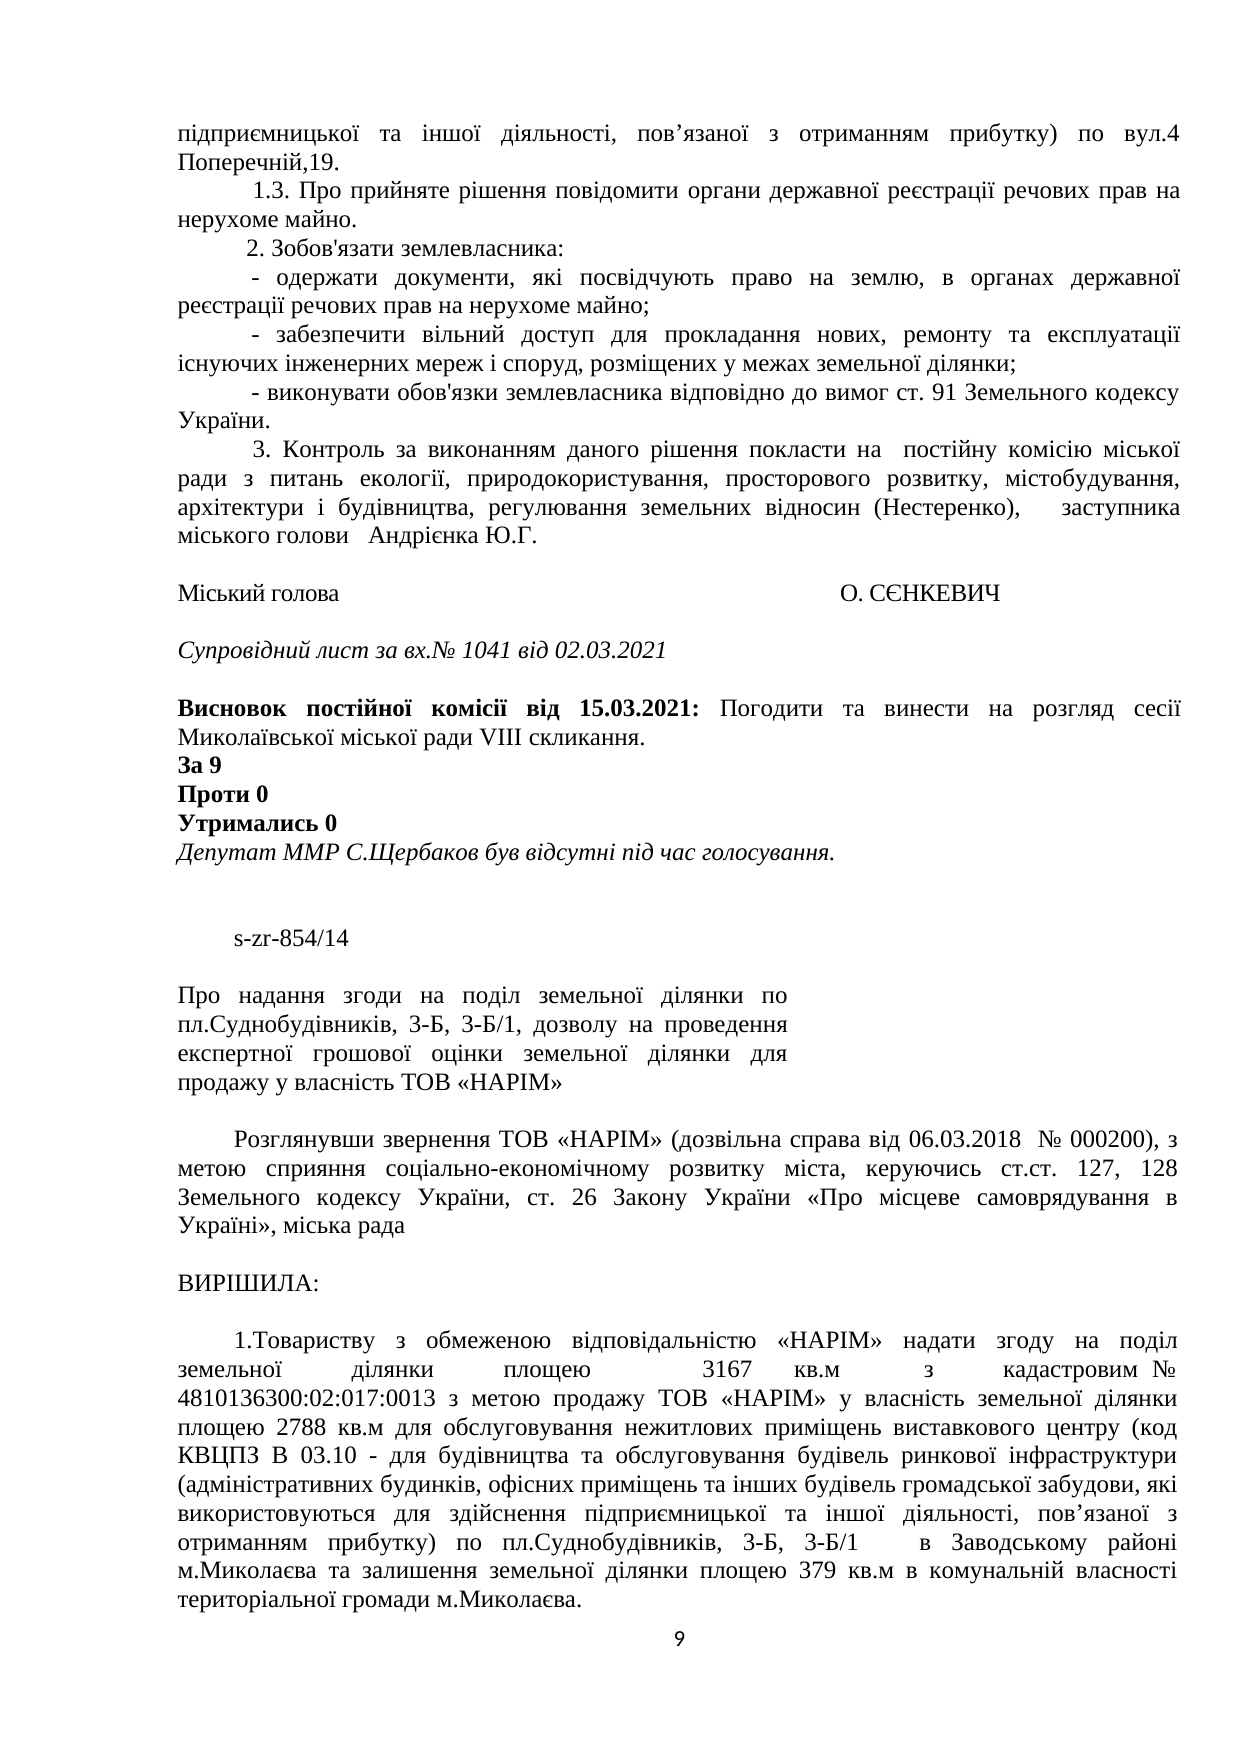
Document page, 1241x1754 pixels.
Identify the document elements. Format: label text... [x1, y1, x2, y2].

text За 9 [177, 751, 769, 779]
text 1.3. Про прийняте рішення повідомити органи державної реєстрації речових прав на нерухоме майно. [177, 176, 1181, 233]
text s-zr-854/14 [177, 923, 1182, 952]
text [158, 118, 1181, 176]
text - забезпечити вільний доступ для прокладання нових, ремонту та експлуатації існуючих інженерних мереж і споруд, розміщених у межах земельної ділянки; [177, 319, 1181, 377]
text 1.Товариству з обмеженою відповідальністю «НАРІМ» надати згоду на поділ земельної ділянки площею 3167 кв.м з кадастровим № 4810136300:02:017:0013 з метою продажу ТОВ «НАРІМ» у власність земельної ділянки площею 2788 кв.м для обслуговування нежитлових приміщень виставкового центру (код КВЦПЗ В 03.10 - для будівництва та обслуговування будівель ринкової інфраструктури (адміністративних будинків, офісних приміщень та інших будівель громадської забудови, які використовуються для здійснення підприємницької та іншої діяльності, пов’язаної з отриманням прибутку) по пл.Суднобудівників, 3-Б, 3-Б/1 в Заводському районі м.Миколаєва та залишення земельної ділянки площею 379 кв.м в комунальній власності територіальної громади м.Миколаєва. [177, 1326, 1178, 1613]
text 2. Зобов'язати землевласника: [158, 233, 1181, 262]
text Міський голова О. СЄНКЕВИЧ [177, 578, 1181, 607]
text - виконувати обов'язки землевласника відповідно до вимог ст. 91 Земельного кодексу України. [177, 377, 1181, 434]
text 3. Контроль за виконанням даного рішення покласти на постійну комісію міської ради з питань екології, природокористування, просторового розвитку, містобудування, архітектури і будівництва, регулювання земельних відносин (Нестеренко), заступника міського голови Андрієнка Ю.Г. [177, 434, 1181, 549]
text - одержати документи, які посвідчують право на землю, в органах державної реєстрації речових прав на нерухоме майно; [177, 262, 1181, 319]
text Про надання згоди на поділ земельної ділянки по пл.Суднобудівників, 3-Б, 3-Б/1, дозволу на проведення експертної грошової оцінки земельної ділянки для продажу у власність ТОВ «НАРІМ» [177, 981, 788, 1096]
text Депутат ММР С.Щербаков був відсутні під час голосування. [177, 837, 1181, 866]
text ВИРІШИЛА: [177, 1268, 1178, 1297]
text Висновок постійної комісії від 15.03.2021: Погодити та винести на розгляд сесії Миколаївської міської ради VIII скликання. [177, 693, 1181, 751]
text Розглянувши звернення ТОВ «НАРІМ» (дозвільна справа від 06.03.2018 № 000200), з метою сприяння соціально-економічному розвитку міста, керуючись ст.ст. 127, 128 Земельного кодексу України, ст. 26 Закону України «Про місцеве самоврядування в Україні», міська рада [177, 1124, 1178, 1239]
text Утримались 0 [177, 808, 769, 837]
text Супровідний лист за вх.№ 1041 від 02.03.2021 [177, 636, 1181, 664]
text Проти 0 [177, 779, 769, 808]
